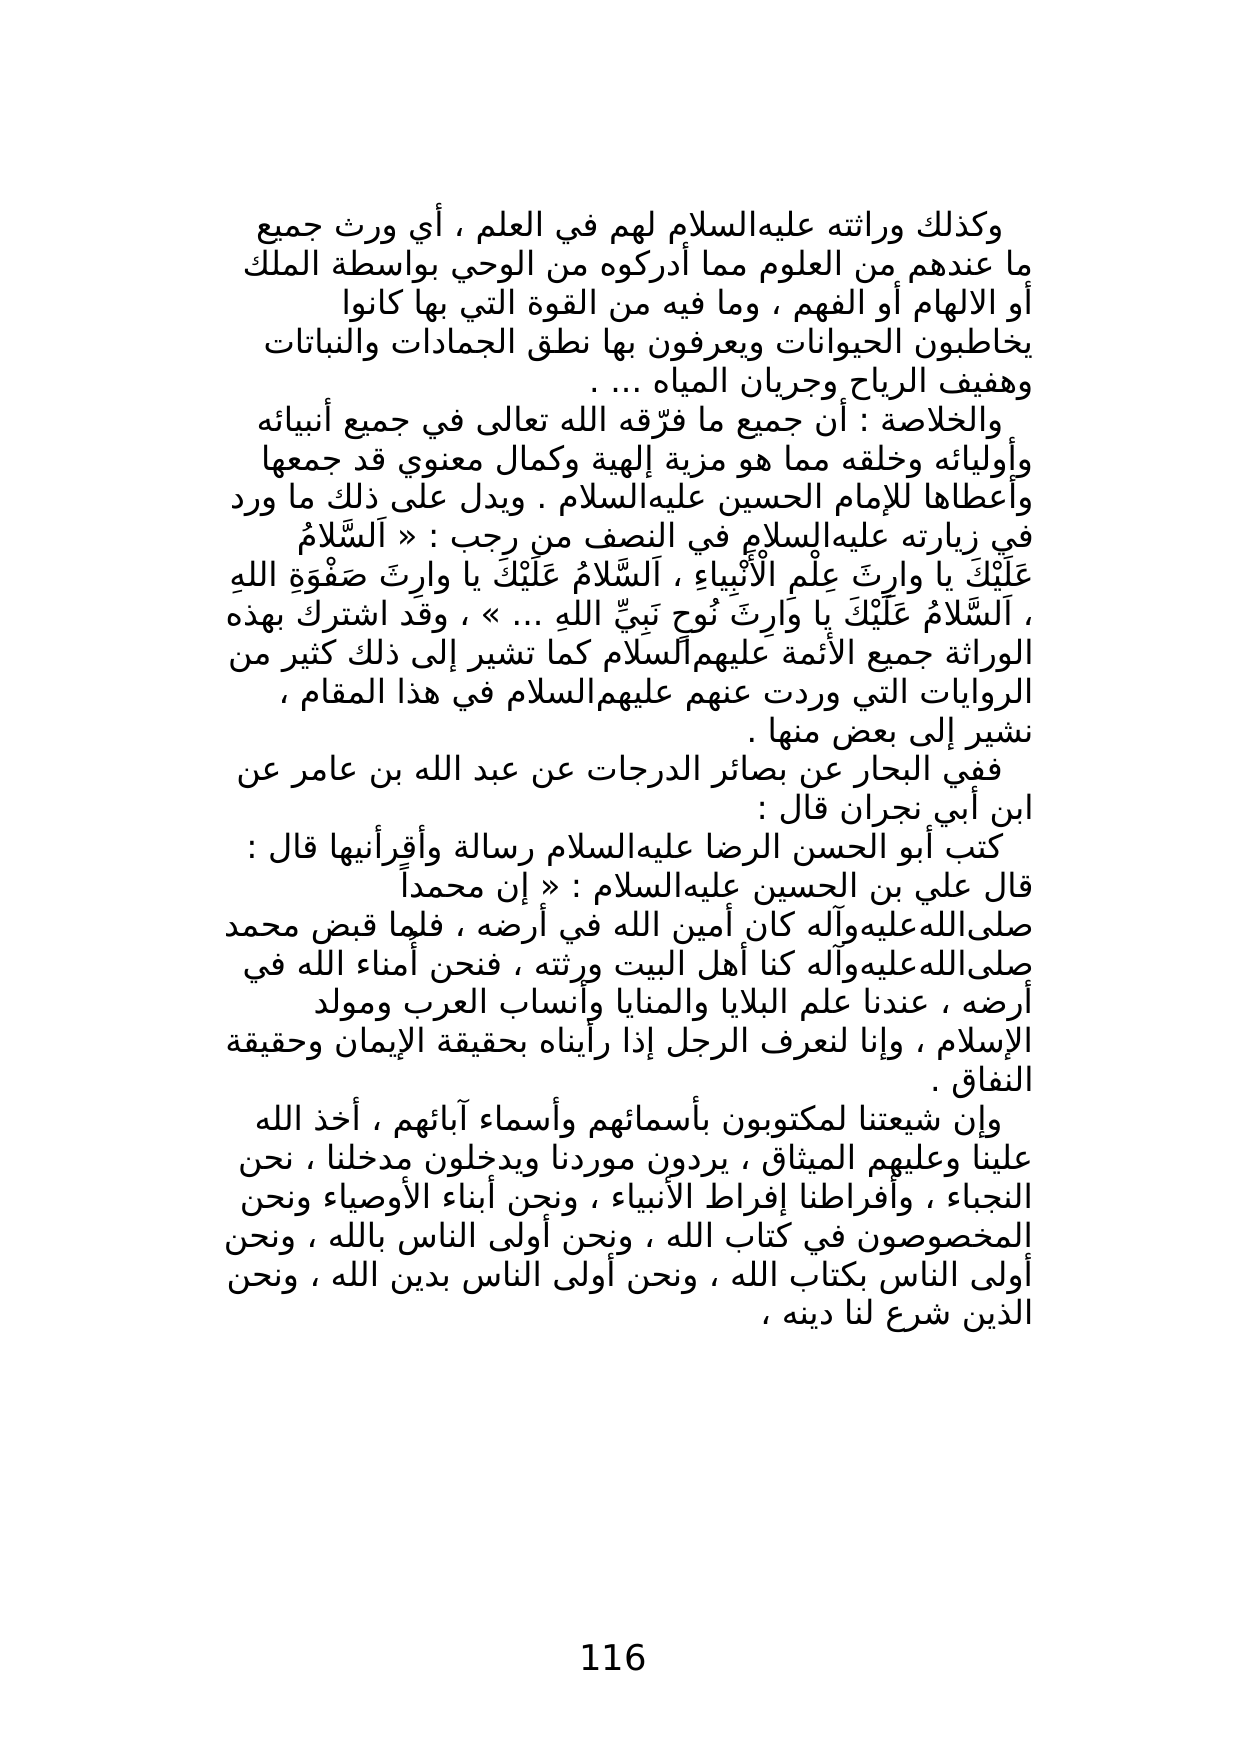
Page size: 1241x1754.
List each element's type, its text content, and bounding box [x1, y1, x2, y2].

text وإن شيعتنا لمكتوبون بأسمائهم وأسماء آبائهم ، أخذ الله علينا وعليهم الميثاق ، يردون موردنا ويدخلون مدخلنا ، نحن النجباء ، وأفراطنا إفراط الأنبياء ، ونحن أبناء الأوصياء ونحن المخصوصون في كتاب الله ، ونحن أولى الناس بالله ، ونحن أولى الناس بكتاب الله ، ونحن أولى الناس بدين الله ، ونحن الذين شرع لنا دينه ، [222, 1099, 1033, 1361]
text وكذلك وراثته عليه‌السلام لهم في العلم ، أي ورث جميع ما عندهم من العلوم مما أدركوه من الوحي بواسطة الملك أو الالهام أو الفهم ، وما فيه من القوة التي بها كانوا يخاطبون الحيوانات ويعرفون بها نطق الجمادات والنباتات وهفيف الرياح وجريان المياه ... . [222, 206, 1033, 400]
text ففي البحار عن بصائر الدرجات عن عبد الله بن عامر عن ابن أبي نجران قال : [222, 750, 1033, 828]
text كتب أبو الحسن الرضا عليه‌السلام رسالة وأقرأنيها قال : قال علي بن الحسين عليه‌السلام : « إن محمداً صلى‌الله‌عليه‌وآله كان أمين الله في أرضه ، فلما قبض محمد صلى‌الله‌عليه‌وآله كنا أهل البيت ورثته ، فنحن أُمناء الله في أرضه ، عندنا علم البلايا والمنايا وأنساب العرب ومولد الإسلام ، وإنا لنعرف الرجل إذا رأيناه بحقيقة الإيمان وحقيقة النفاق . [222, 828, 1033, 1099]
text والخلاصة : أن جميع ما فرّقه الله تعالى في جميع أنبيائه وأوليائه وخلقه مما هو مزية إلهية وكمال معنوي قد جمعها وأعطاها للإمام الحسين عليه‌السلام . ويدل على ذلك ما ورد في زيارته عليه‌السلام في النصف من رجب : « اَلسَّلامُ عَلَيْكَ يا وارِثَ عِلْمِ الْأَنْبِياءِ ، اَلسَّلامُ عَلَيْكَ يا وارِثَ صَفْوَةِ اللهِ ، اَلسَّلامُ عَلَيْكَ يا وارِثَ نُوحٍ نَبِيِّ اللهِ ... » ، وقد اشترك بهذه الوراثة جميع الأئمة عليهم‌السلام كما تشير إلى ذلك كثير من الروايات التي وردت عنهم عليهم‌السلام في هذا المقام ، نشير إلى بعض منها . [222, 400, 1033, 750]
